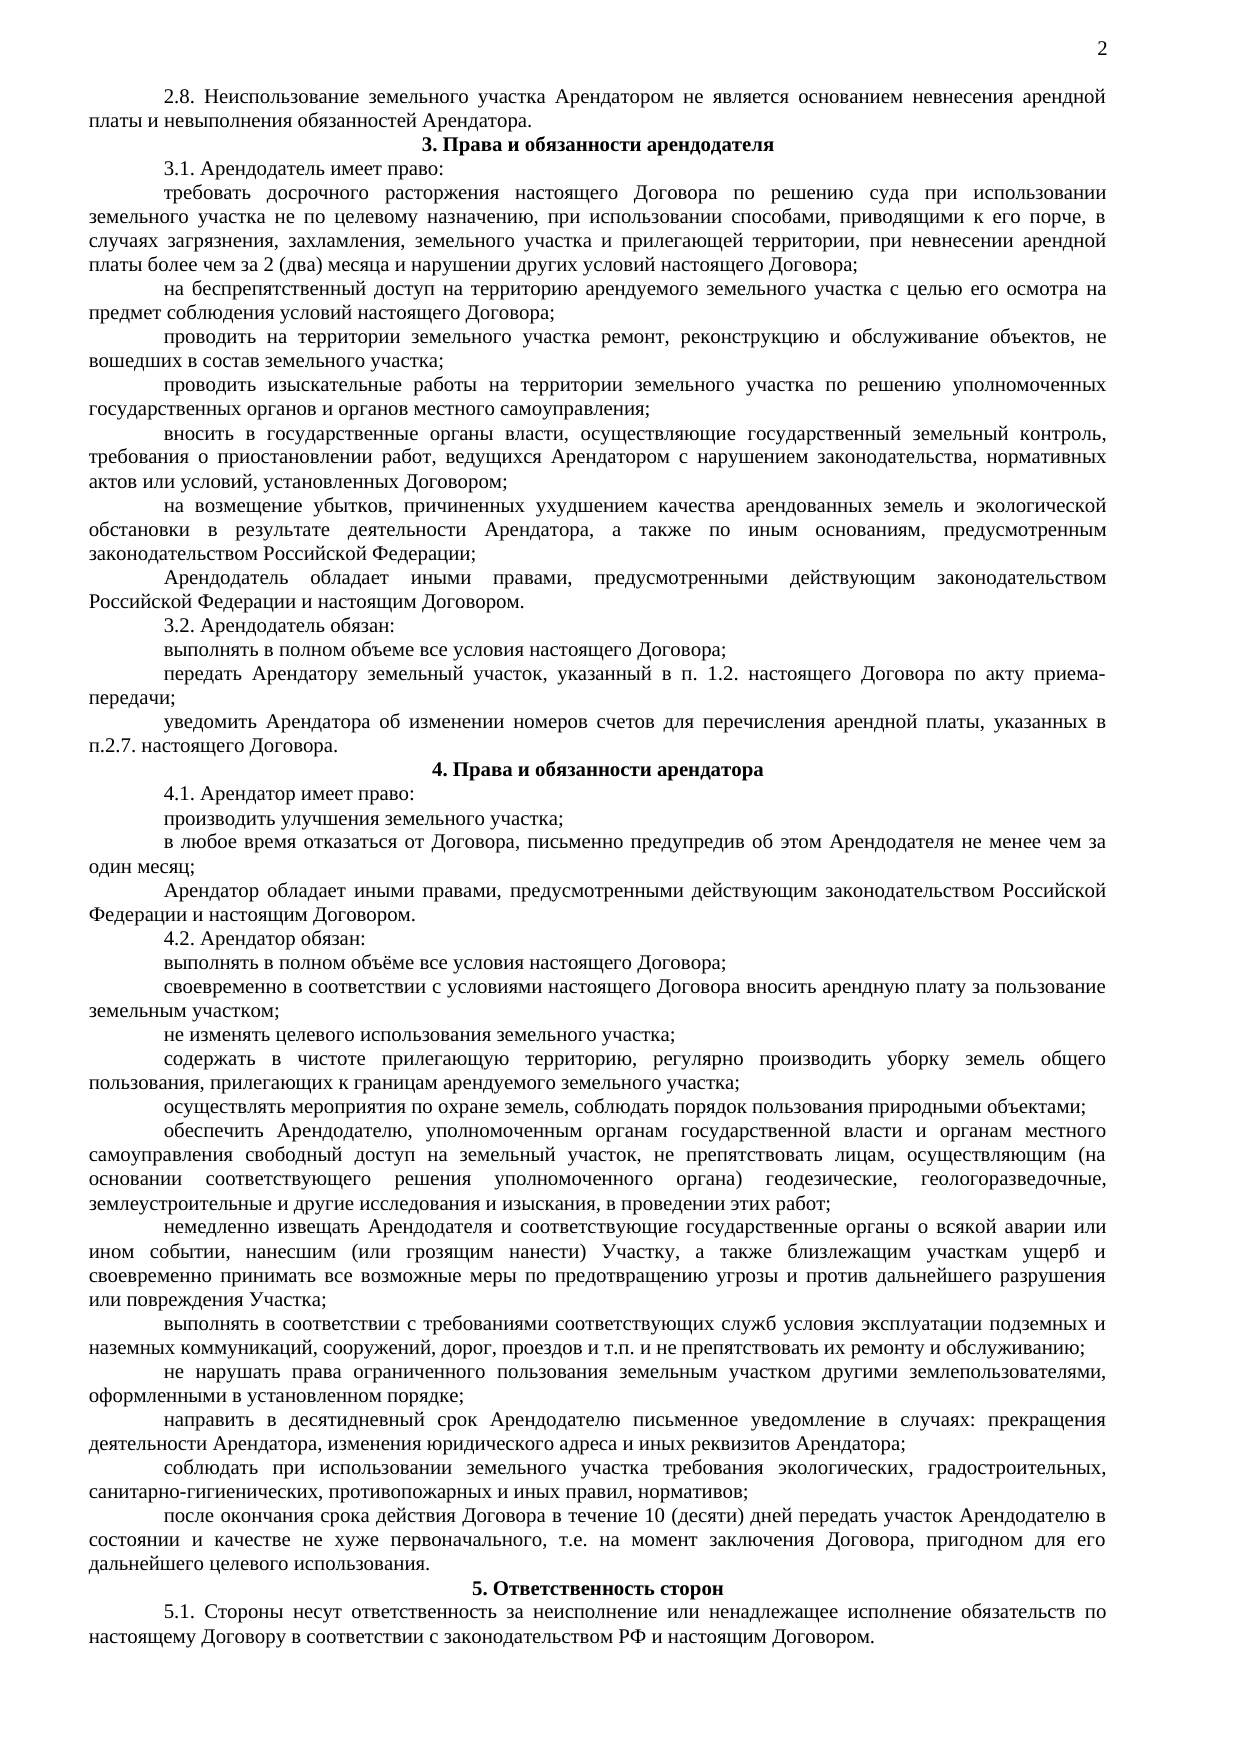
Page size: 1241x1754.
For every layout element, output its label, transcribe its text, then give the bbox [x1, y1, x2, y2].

text после окончания срока действия Договора в течение 10 (десяти) дней передать участок Арендодателю в состоянии и качестве не хуже первоначального, т.е. на момент заключения Договора, пригодном для его дальнейшего целевого использования. [88, 1503, 1107, 1575]
text обеспечить Арендодателю, уполномоченным органам государственной власти и органам местного самоуправления свободный доступ на земельный участок, не препятствовать лицам, осуществляющим (на основании соответствующего решения уполномоченного органа) геодезические, геологоразведочные, землеустроительные и другие исследования и изыскания, в проведении этих работ; [88, 1118, 1107, 1214]
text Арендодатель обладает иными правами, предусмотренными действующим законодательством Российской Федерации и настоящим Договором. [88, 565, 1107, 613]
text 5. Ответственность сторон [88, 1575, 1107, 1599]
text на возмещение убытков, причиненных ухудшением качества арендованных земель и экологической обстановки в результате деятельности Арендатора, а также по иным основаниям, предусмотренным законодательством Российской Федерации; [88, 493, 1107, 565]
text выполнять в полном объеме все условия настоящего Договора; [88, 637, 1107, 661]
text передать Арендатору земельный участок, указанный в п. 1.2. настоящего Договора по акту приема-передачи; [88, 661, 1107, 709]
text проводить изыскательные работы на территории земельного участка по решению уполномоченных государственных органов и органов местного самоуправления; [88, 372, 1107, 420]
text выполнять в соответствии с требованиями соответствующих служб условия эксплуатации подземных и наземных коммуникаций, сооружений, дорог, проездов и т.п. и не препятствовать их ремонту и обслуживанию; [88, 1311, 1107, 1359]
text 4.1. Арендатор имеет право: [88, 781, 1107, 805]
text требовать досрочного расторжения настоящего Договора по решению суда при использовании земельного участка не по целевому назначению, при использовании способами, приводящими к его порче, в случаях загрязнения, захламления, земельного участка и прилегающей территории, при невнесении арендной платы более чем за 2 (два) месяца и нарушении других условий настоящего Договора; [88, 180, 1107, 276]
text уведомить Арендатора об изменении номеров счетов для перечисления арендной платы, указанных в п.2.7. настоящего Договора. [88, 709, 1107, 757]
text 3.1. Арендодатель имеет право: [88, 156, 1107, 180]
text на беспрепятственный доступ на территорию арендуемого земельного участка с целью его осмотра на предмет соблюдения условий настоящего Договора; [88, 276, 1107, 324]
text в любое время отказаться от Договора, письменно предупредив об этом Арендодателя не менее чем за один месяц; [88, 829, 1107, 878]
text 3.2. Арендодатель обязан: [88, 613, 1107, 637]
text производить улучшения земельного участка; [88, 805, 1107, 829]
text немедленно извещать Арендодателя и соответствующие государственные органы о всякой аварии или ином событии, нанесшим (или грозящим нанести) Участку, а также близлежащим участкам ущерб и своевременно принимать все возможные меры по предотвращению угрозы и против дальнейшего разрушения или повреждения Участка; [88, 1214, 1107, 1311]
text проводить на территории земельного участка ремонт, реконструкцию и обслуживание объектов, не вошедших в состав земельного участка; [88, 324, 1107, 372]
text соблюдать при использовании земельного участка требования экологических, градостроительных, санитарно-гигиенических, противопожарных и иных правил, нормативов; [88, 1455, 1107, 1503]
text содержать в чистоте прилегающую территорию, регулярно производить уборку земель общего пользования, прилегающих к границам арендуемого земельного участка; [88, 1046, 1107, 1094]
text 4. Права и обязанности арендатора [88, 757, 1107, 781]
text вносить в государственные органы власти, осуществляющие государственный земельный контроль, требования о приостановлении работ, ведущихся Арендатором с нарушением законодательства, нормативных актов или условий, установленных Договором; [88, 420, 1107, 493]
text не изменять целевого использования земельного участка; [88, 1022, 1107, 1046]
text 5.1. Стороны несут ответственность за неисполнение или ненадлежащее исполнение обязательств по настоящему Договору в соответствии с законодательством РФ и настоящим Договором. [88, 1599, 1107, 1648]
text 2.8. Неиспользование земельного участка Арендатором не является основанием невнесения арендной платы и невыполнения обязанностей Арендатора. [88, 83, 1107, 132]
text своевременно в соответствии с условиями настоящего Договора вносить арендную плату за пользование земельным участком; [88, 974, 1107, 1022]
text не нарушать права ограниченного пользования земельным участком другими землепользователями, оформленными в установленном порядке; [88, 1359, 1107, 1407]
text осуществлять мероприятия по охране земель, соблюдать порядок пользования природными объектами; [88, 1094, 1107, 1118]
text 4.2. Арендатор обязан: [88, 926, 1107, 950]
text выполнять в полном объёме все условия настоящего Договора; [88, 950, 1107, 974]
text направить в десятидневный срок Арендодателю письменное уведомление в случаях: прекращения деятельности Арендатора, изменения юридического адреса и иных реквизитов Арендатора; [88, 1407, 1107, 1455]
text 3. Права и обязанности арендодателя [88, 132, 1107, 156]
text Арендатор обладает иными правами, предусмотренными действующим законодательством Российской Федерации и настоящим Договором. [88, 878, 1107, 926]
